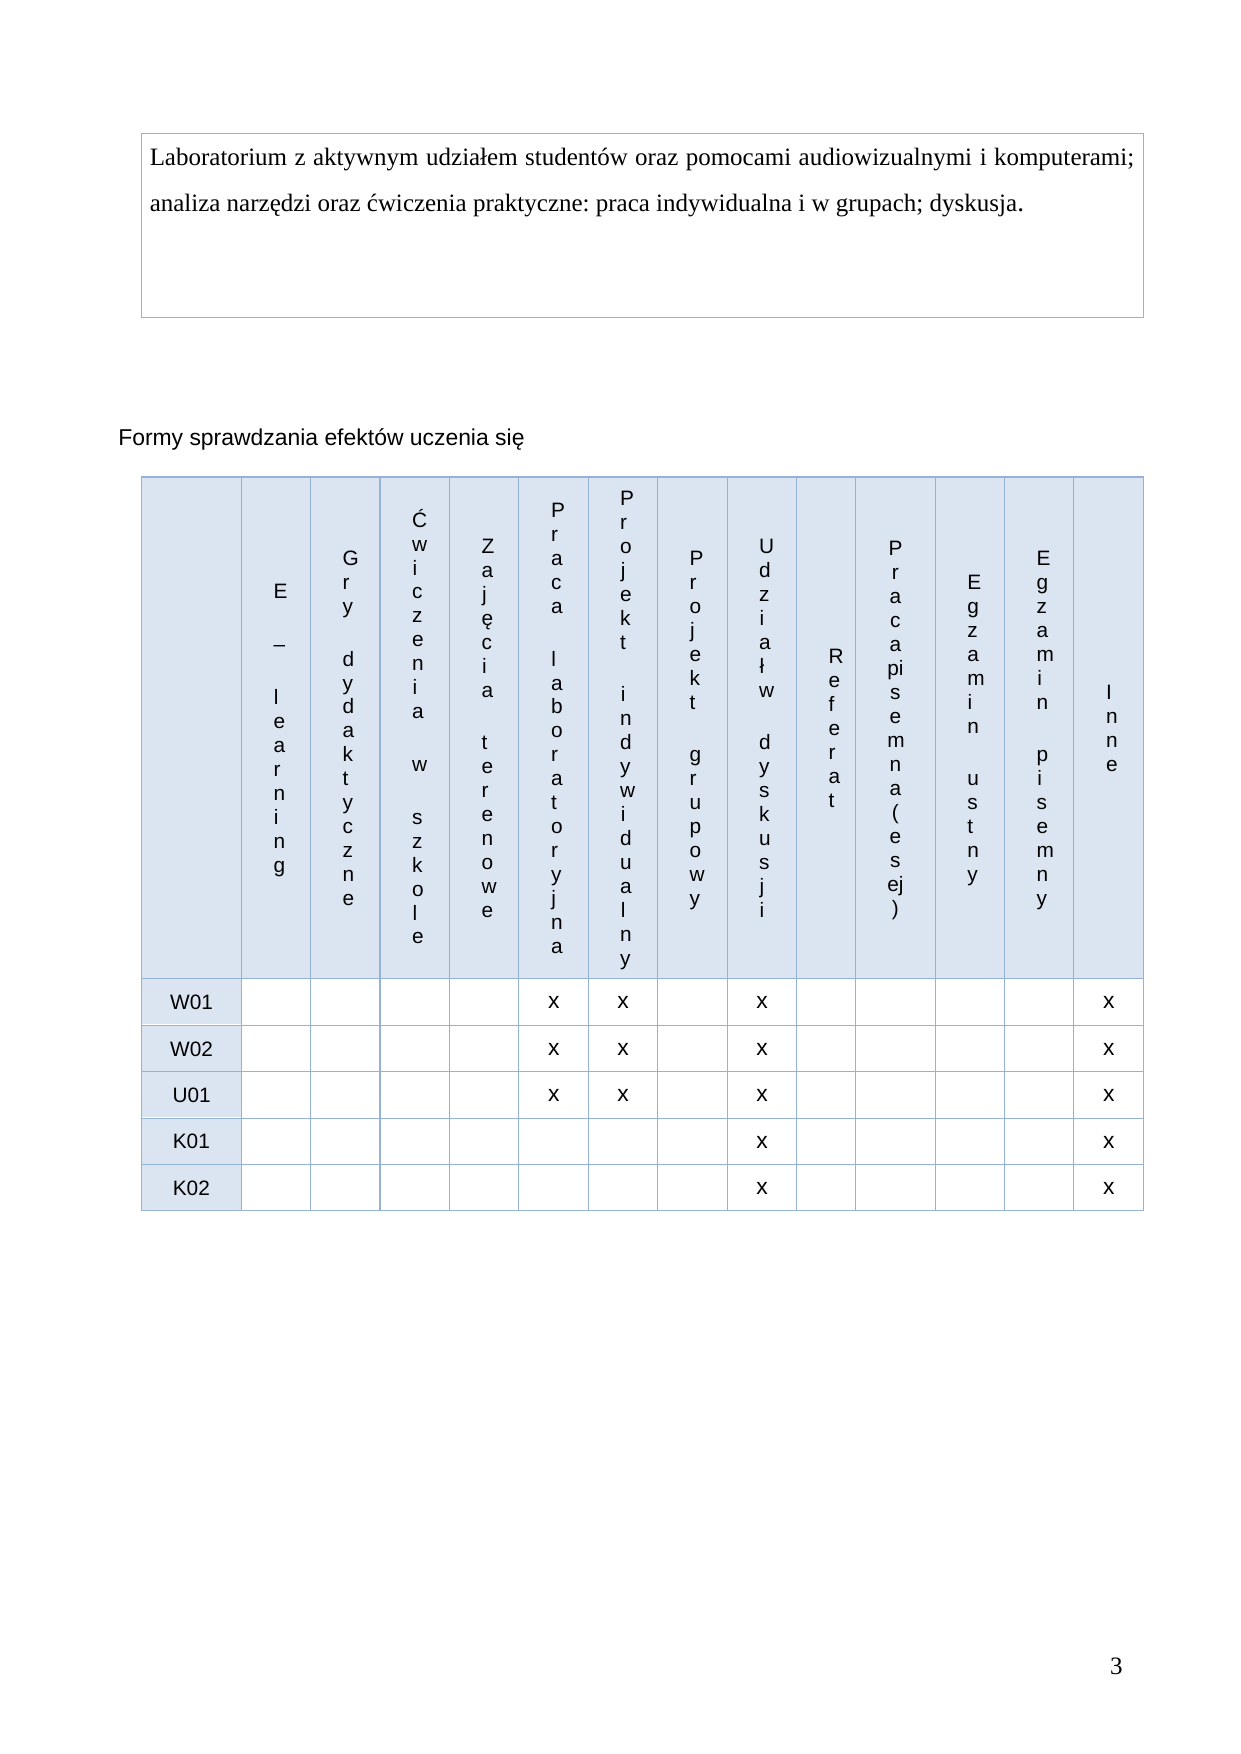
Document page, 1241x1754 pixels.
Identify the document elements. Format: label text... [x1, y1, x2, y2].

table_cell [658, 1165, 727, 1210]
table_cell x [519, 979, 588, 1024]
table_cell [1005, 1165, 1073, 1210]
table_cell [381, 1165, 449, 1210]
table_cell [519, 1165, 588, 1210]
table_header Gry dydaktyczne [311, 478, 379, 978]
table_cell [936, 1026, 1004, 1071]
table_cell [450, 1119, 518, 1164]
table_cell [856, 1072, 935, 1117]
table_cell [1005, 1072, 1073, 1117]
table_cell [797, 979, 855, 1024]
table_cell [658, 979, 727, 1024]
table_cell W02 [142, 1026, 241, 1071]
table_cell x [1074, 979, 1143, 1024]
table_header E – learning [242, 478, 310, 978]
table_cell [797, 1165, 855, 1210]
table_cell x [728, 979, 796, 1024]
table_header Praca laboratoryjna [519, 478, 588, 978]
table_cell x [1074, 1119, 1143, 1164]
table_cell [1005, 979, 1073, 1024]
table_cell [856, 979, 935, 1024]
table_cell [311, 1119, 379, 1164]
table_cell W01 [142, 979, 241, 1024]
table_cell [450, 1026, 518, 1071]
table_cell [936, 1119, 1004, 1164]
table_cell [450, 1165, 518, 1210]
table_cell [311, 1072, 379, 1117]
table_cell [381, 1072, 449, 1117]
table_cell [658, 1026, 727, 1071]
table_header Projekt grupowy [658, 478, 727, 978]
table_header [142, 478, 241, 978]
table_header Udział w dyskusji [728, 478, 796, 978]
table_cell [381, 1026, 449, 1071]
table_header Referat [797, 478, 855, 978]
table_cell [936, 979, 1004, 1024]
table_header Zajęcia terenowe [450, 478, 518, 978]
table_cell [589, 1165, 657, 1210]
table_cell [381, 979, 449, 1024]
table_header Inne [1074, 478, 1143, 978]
table_cell x [1074, 1026, 1143, 1071]
table_cell [242, 979, 310, 1024]
table_cell [936, 1072, 1004, 1117]
table_cell [856, 1165, 935, 1210]
table_cell [797, 1119, 855, 1164]
table_cell [450, 1072, 518, 1117]
table_cell [1005, 1026, 1073, 1071]
table_cell [519, 1119, 588, 1164]
table_cell x [1074, 1165, 1143, 1210]
table_cell x [589, 1026, 657, 1071]
table_cell x [519, 1026, 588, 1071]
table_header Praca pisemna (esej) [856, 478, 935, 978]
table_cell [242, 1165, 310, 1210]
table_cell x [1074, 1072, 1143, 1117]
table_cell [658, 1119, 727, 1164]
table_cell [311, 1026, 379, 1071]
table_cell [1005, 1119, 1073, 1164]
table_cell [589, 1119, 657, 1164]
table_cell x [519, 1072, 588, 1117]
table_cell K02 [142, 1165, 241, 1210]
table_cell [797, 1026, 855, 1071]
table_cell U01 [142, 1072, 241, 1117]
table_cell x [728, 1119, 796, 1164]
table_cell [311, 1165, 379, 1210]
text Formy sprawdzania efektów uczenia się [118, 424, 1122, 450]
table_header Egzamin pisemny [1005, 478, 1073, 978]
table_header Projekt indywidualny [589, 478, 657, 978]
table_cell [311, 979, 379, 1024]
table_cell K01 [142, 1119, 241, 1164]
table_header Laboratorium z aktywnym udziałem studentów oraz pomocami audiowizualnymi i komputerami; analiza narzędzi oraz ćwiczenia praktyczne: praca indywidualna i w grupach; dyskusja. [142, 134, 1143, 317]
table_cell x [728, 1072, 796, 1117]
table_cell [797, 1072, 855, 1117]
table_cell [856, 1026, 935, 1071]
table_cell x [589, 1072, 657, 1117]
table_header Ćwiczenia w szkole [381, 478, 449, 978]
table_cell [242, 1026, 310, 1071]
table_cell x [589, 979, 657, 1024]
table_cell [242, 1119, 310, 1164]
table_cell x [728, 1165, 796, 1210]
table_cell x [728, 1026, 796, 1071]
table_header Egzamin ustny [936, 478, 1004, 978]
table_cell [450, 979, 518, 1024]
table_cell [856, 1119, 935, 1164]
table_cell [658, 1072, 727, 1117]
table_cell [242, 1072, 310, 1117]
table_cell [381, 1119, 449, 1164]
table_cell [936, 1165, 1004, 1210]
